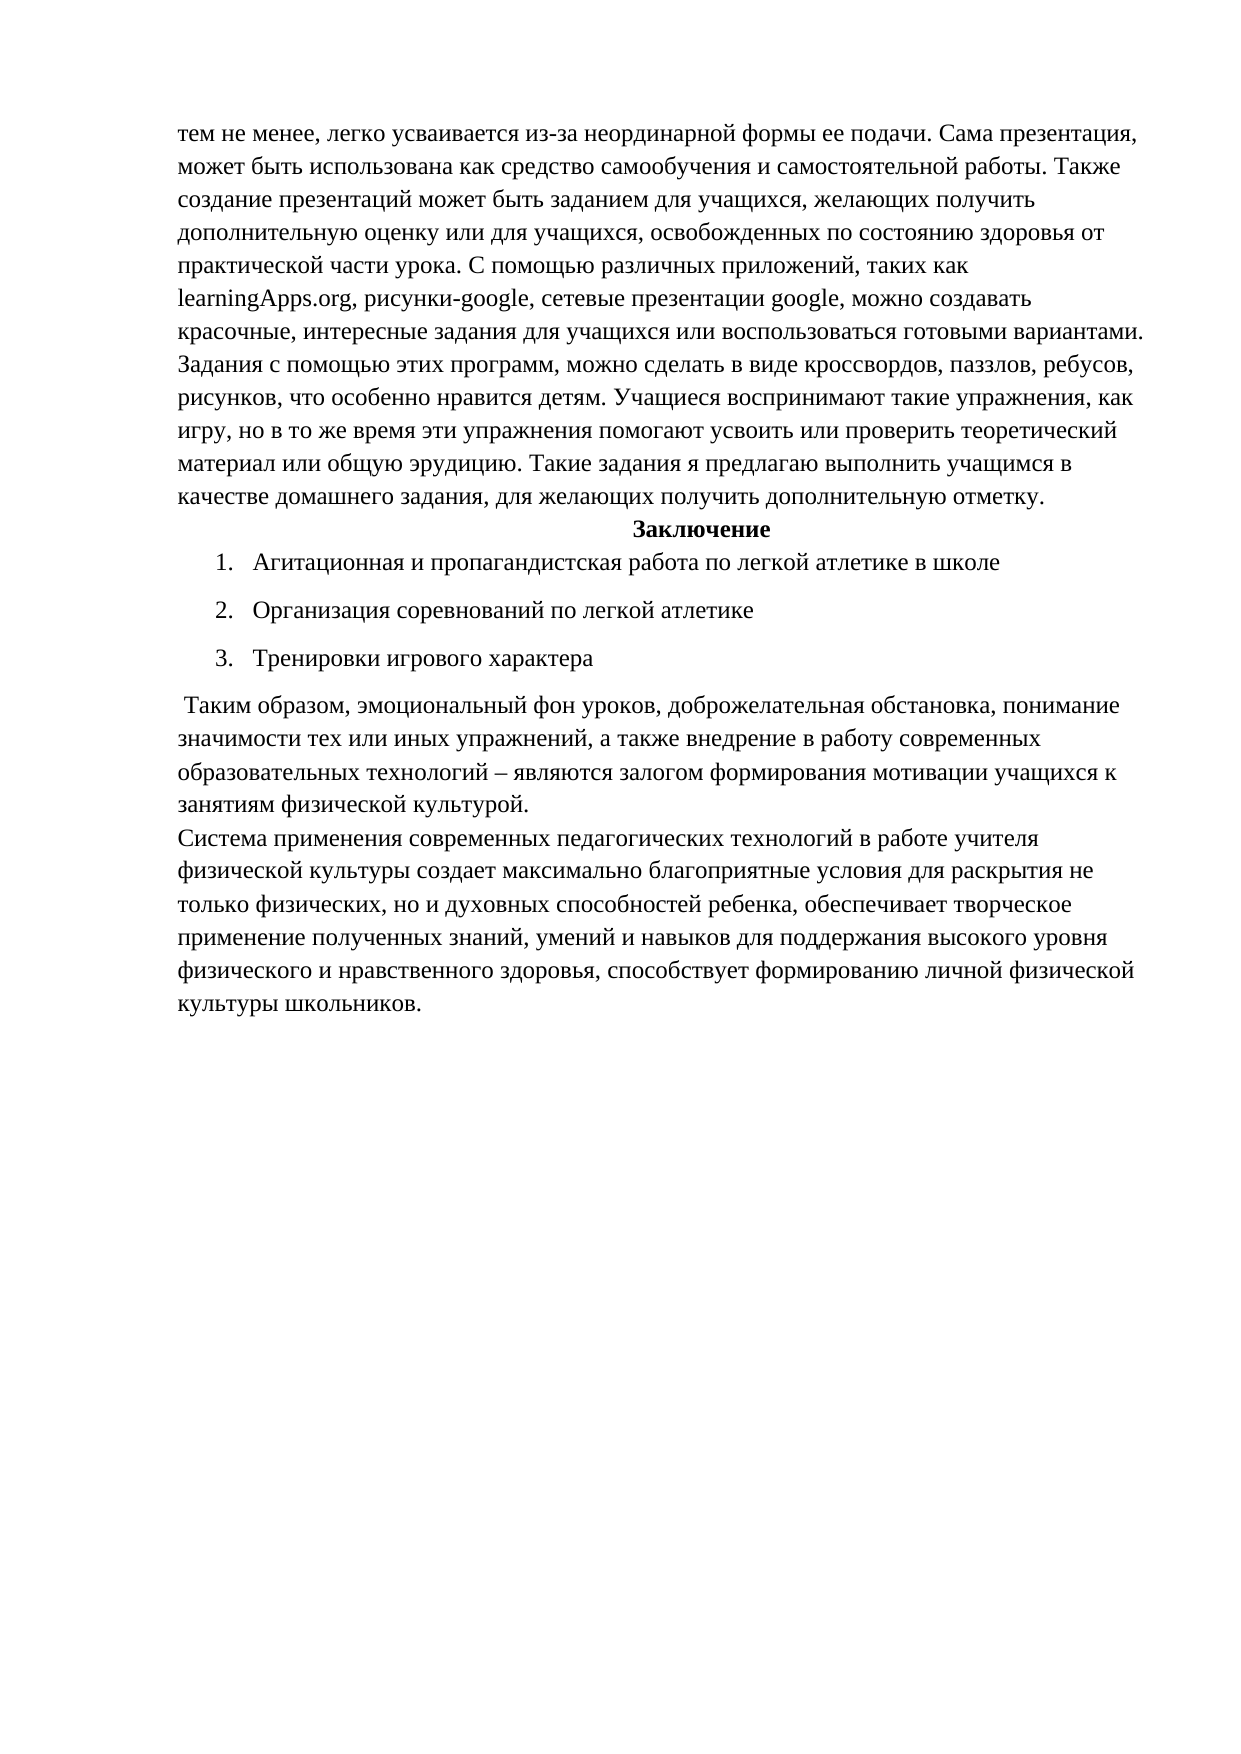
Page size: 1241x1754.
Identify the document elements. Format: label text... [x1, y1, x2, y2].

text Система применения современных педагогических технологий в работе учителя физической культуры создает максимально благоприятные условия для раскрытия не только физических, но и духовных способностей ребенка, обеспечивает творческое применение полученных знаний, умений и навыков для поддержания высокого уровня физического и нравственного здоровья, способствует формированию личной физической культуры школьников. [177, 823, 1152, 1016]
list Тренировки игрового характера [215, 643, 1152, 672]
list Организация соревнований по легкой атлетике [215, 595, 1152, 624]
text Таким образом, эмоциональный фон уроков, доброжелательная обстановка, понимание значимости тех или иных упражнений, а также внедрение в работу современных образовательных технологий – являются залогом формирования мотивации учащихся к занятиям физической культурой. [177, 691, 1152, 818]
text Заключение [177, 514, 1152, 543]
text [177, 118, 1152, 510]
list Агитационная и пропагандистская работа по легкой атлетике в школе [215, 547, 1152, 576]
